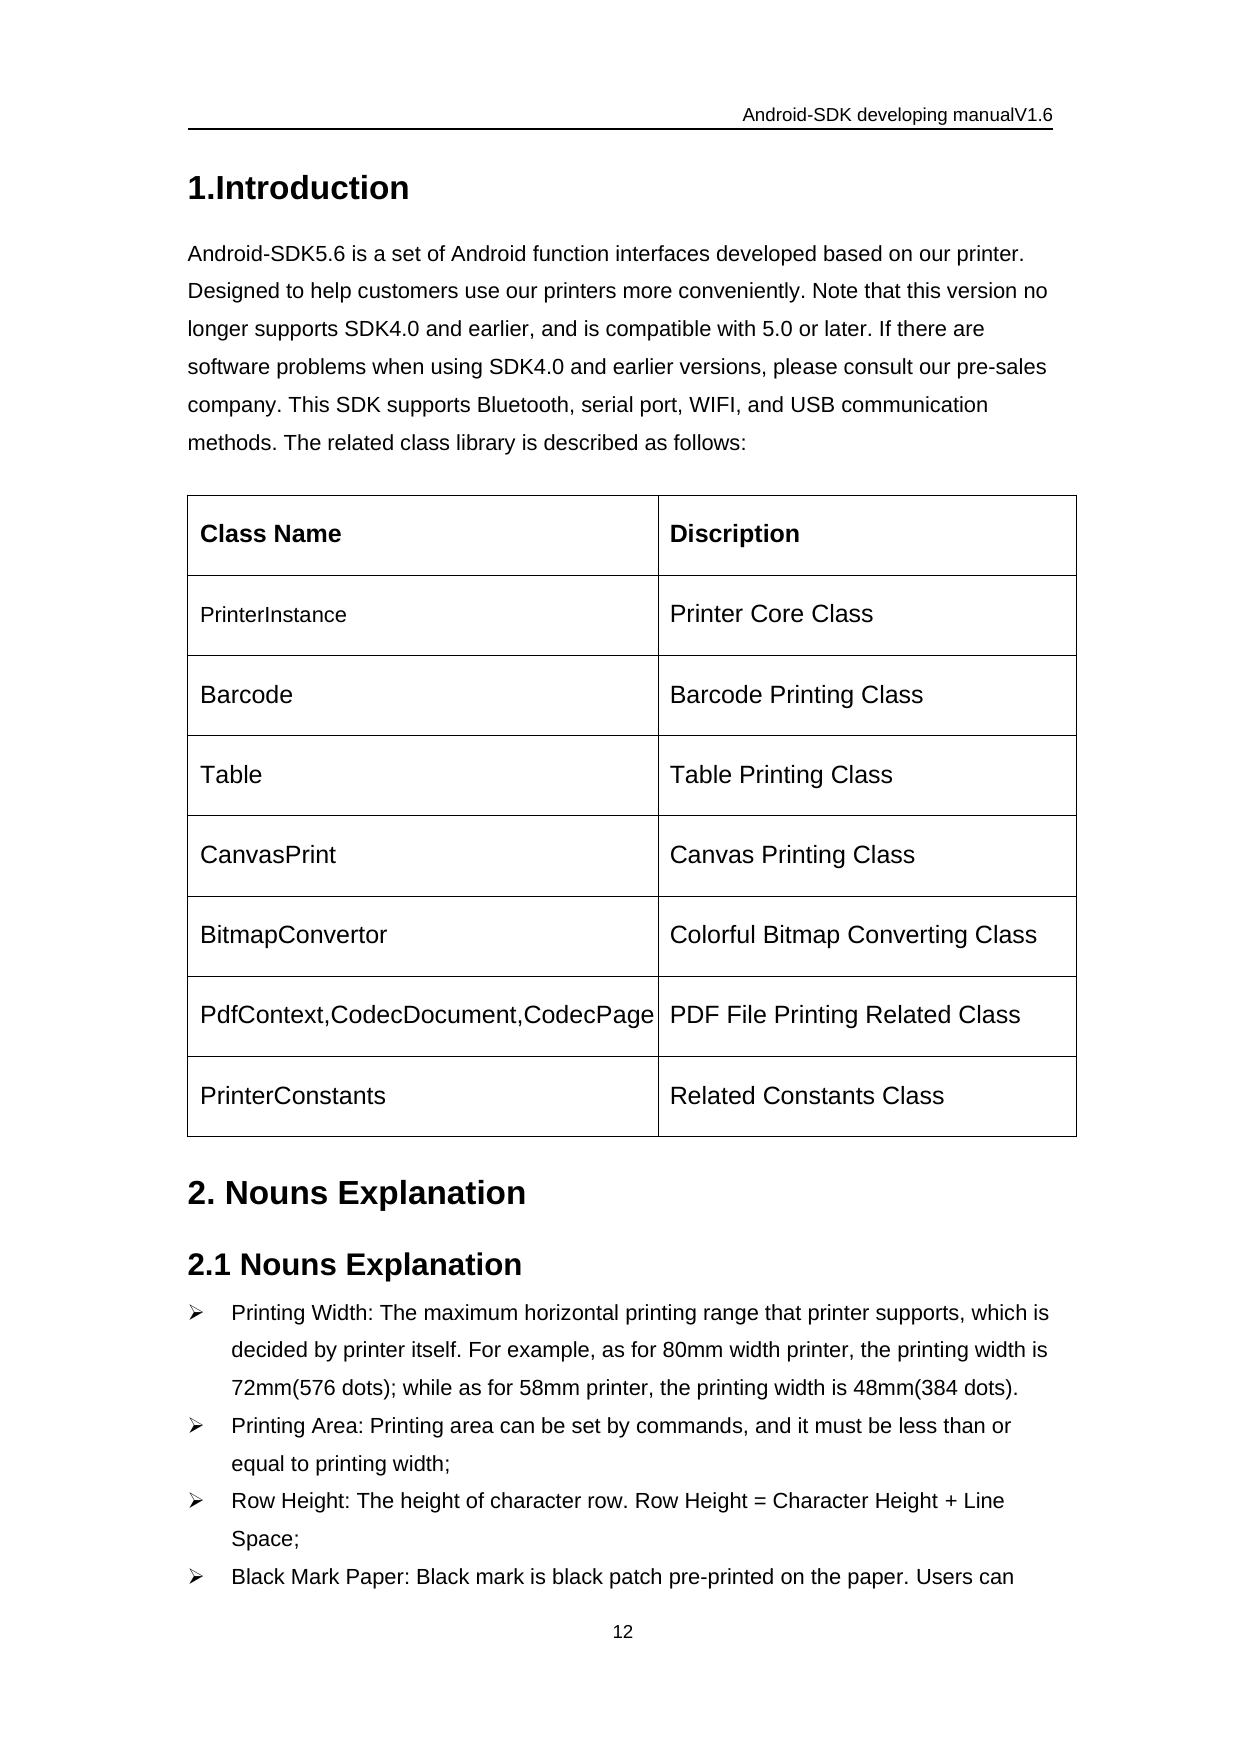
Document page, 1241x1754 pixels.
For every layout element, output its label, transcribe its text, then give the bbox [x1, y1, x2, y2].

table_cell Related Constants Class [659, 1057, 1076, 1136]
table_cell Colorful Bitmap Converting Class [659, 897, 1076, 976]
text 2.1 Nouns Explanation [187, 1246, 1053, 1281]
table_cell Printer Core Class [659, 576, 1076, 655]
table_cell CanvasPrint [188, 816, 658, 896]
list Printing Area: Printing area can be set by commands, and it must be less than or equal to printing width; [187, 1413, 1053, 1476]
list Printing Width: The maximum horizontal printing range that printer supports, which is decided by printer itself. For example, as for 80mm width printer, the printing width is 72mm(576 dots); while as for 58mm printer, the printing width is 48mm(384 dots). [187, 1299, 1053, 1400]
table_cell PDF File Printing Related Class [659, 977, 1076, 1056]
table_header Discription [659, 496, 1076, 575]
table_cell Barcode [188, 656, 658, 735]
list Row Height: The height of character row. Row Height = Character Height + Line Space; [187, 1488, 1053, 1551]
table_cell Table [188, 736, 658, 815]
table_cell BitmapConvertor [188, 897, 658, 976]
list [187, 1564, 1053, 1589]
subtitle 1.Introduction [187, 168, 1053, 206]
table_cell PdfContext,CodecDocument,CodecPage [188, 977, 658, 1056]
table_header Class Name [188, 496, 658, 575]
table_cell Table Printing Class [659, 736, 1076, 815]
table_cell PrinterConstants [188, 1057, 658, 1136]
table_cell Barcode Printing Class [659, 656, 1076, 735]
table_cell PrinterInstance [188, 576, 658, 655]
subtitle 2. Nouns Explanation [187, 1173, 1053, 1211]
text Android-SDK5.6 is a set of Android function interfaces developed based on our printer. Designed to help customers use our printers more conveniently. Note that this version no longer supports SDK4.0 and earlier, and is compatible with 5.0 or later. If there are software problems when using SDK4.0 and earlier versions, please consult our pre-sales company. This SDK supports Bluetooth, serial port, WIFI, and USB communication methods. The related class library is described as follows: [187, 241, 1053, 455]
table_cell Canvas Printing Class [659, 816, 1076, 896]
